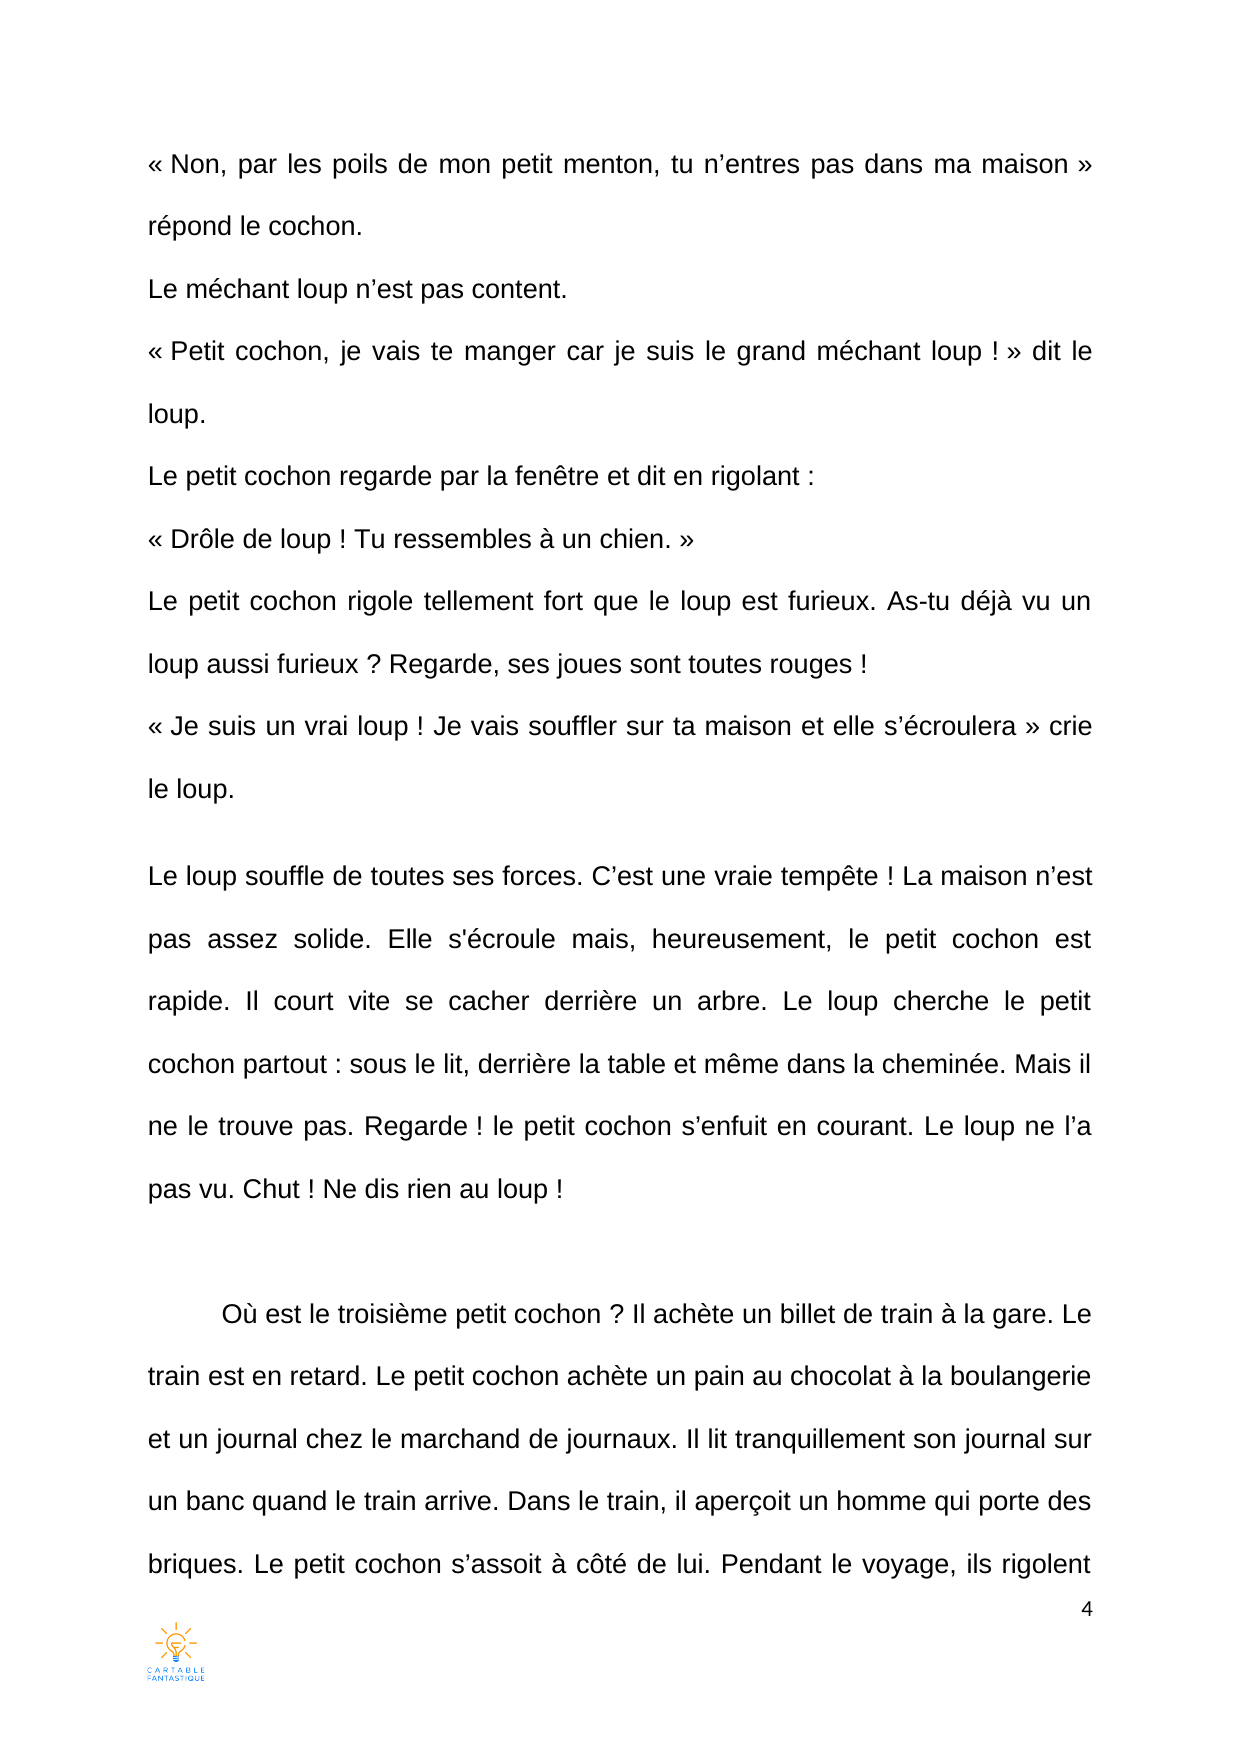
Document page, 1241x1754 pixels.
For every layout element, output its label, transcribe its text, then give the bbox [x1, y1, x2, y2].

text « Non, par les poils de mon petit menton, tu n’entres pas dans ma maison » répond le cochon. [148, 148, 1093, 241]
text Le petit cochon regarde par la fenêtre et dit en rigolant : [148, 460, 1093, 491]
text « Drôle de loup ! Tu ressembles à un chien. » [148, 523, 1093, 554]
text « Petit cochon, je vais te manger car je suis le grand méchant loup ! » dit le loup. [148, 335, 1093, 429]
text Le méchant loup n’est pas content. [148, 273, 1093, 304]
picture [147, 1622, 205, 1681]
text Le loup souffle de toutes ses forces. C’est une vraie tempête ! La maison n’est pas assez solide. Elle s'écroule mais, heureusement, le petit cochon est rapide. Il court vite se cacher derrière un arbre. Le loup cherche le petit cochon partout : sous le lit, derrière la table et même dans la cheminée. Mais il ne le trouve pas. Regarde ! le petit cochon s’enfuit en courant. Le loup ne l’a pas vu. Chut ! Ne dis rien au loup ! [148, 860, 1093, 1204]
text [148, 1298, 1093, 1579]
text Le petit cochon rigole tellement fort que le loup est furieux. As-tu déjà vu un loup aussi furieux ? Regarde, ses joues sont toutes rouges ! [148, 585, 1093, 679]
text « Je suis un vrai loup ! Je vais souffler sur ta maison et elle s’écroulera » crie le loup. [148, 710, 1093, 804]
